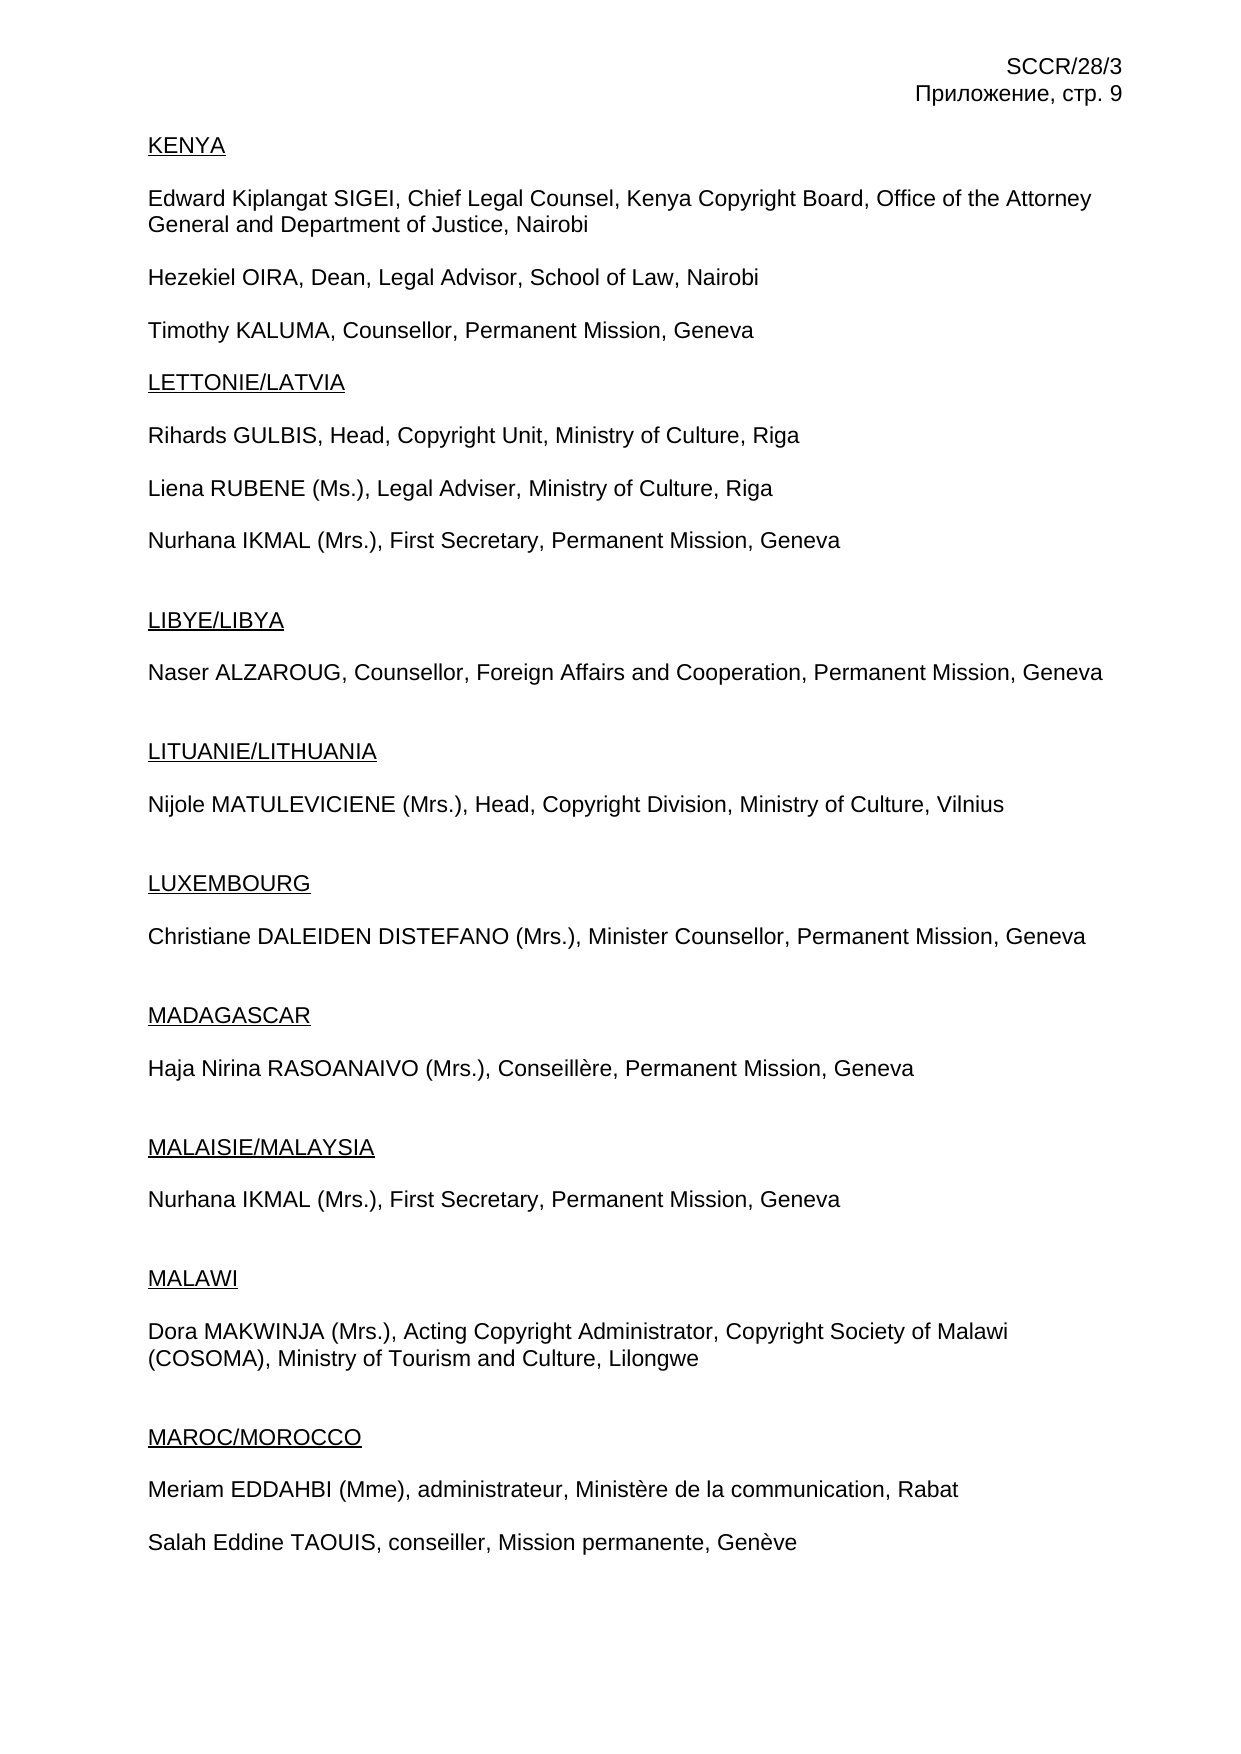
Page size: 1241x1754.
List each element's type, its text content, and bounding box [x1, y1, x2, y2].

text MALAISIE/MALAYSIA [148, 1134, 1122, 1160]
text Christiane DALEIDEN DISTEFANO (Mrs.), Minister Counsellor, Permanent Mission, Geneva [148, 923, 1122, 949]
text Timothy KALUMA, Counsellor, Permanent Mission, Geneva [148, 317, 1122, 343]
text LITUANIE/LITHUANIA [148, 738, 1122, 765]
text Liena RUBENE (Ms.), Legal Adviser, Ministry of Culture, Riga [148, 475, 1122, 501]
text MAROC/MOROCCO [148, 1423, 1122, 1450]
text Naser ALZAROUG, Counsellor, Foreign Affairs and Cooperation, Permanent Mission, Geneva [148, 659, 1122, 686]
text Rihards GULBIS, Head, Copyright Unit, Ministry of Culture, Riga [148, 422, 1122, 448]
text KENYA [148, 132, 1122, 158]
text LUXEMBOURG [148, 870, 1122, 896]
text Nijole MATULEVICIENE (Mrs.), Head, Copyright Division, Ministry of Culture, Vilnius [148, 791, 1122, 817]
text Meriam EDDAHBI (Mme), administrateur, Ministère de la communication, Rabat [148, 1476, 1122, 1503]
text Salah Eddine TAOUIS, conseiller, Mission permanente, Genève [148, 1529, 1122, 1555]
text LIBYE/LIBYA [148, 607, 1122, 633]
text Haja Nirina RASOANAIVO (Mrs.), Conseillère, Permanent Mission, Geneva [148, 1054, 1122, 1081]
text Edward Kiplangat SIGEI, Chief Legal Counsel, Kenya Copyright Board, Office of the Attorney General and Department of Justice, Nairobi [148, 185, 1122, 238]
text Hezekiel OIRA, Dean, Legal Advisor, School of Law, Nairobi [148, 264, 1122, 290]
text LETTONIE/LATVIA [148, 369, 1122, 396]
text Dora MAKWINJA (Mrs.), Acting Copyright Administrator, Copyright Society of Malawi (COSOMA), Ministry of Tourism and Culture, Lilongwe [148, 1318, 1122, 1371]
text MADAGASCAR [148, 1002, 1122, 1028]
text Nurhana IKMAL (Mrs.), First Secretary, Permanent Mission, Geneva [148, 1186, 1122, 1213]
text MALAWI [148, 1265, 1122, 1292]
text Nurhana IKMAL (Mrs.), First Secretary, Permanent Mission, Geneva [148, 527, 1122, 554]
